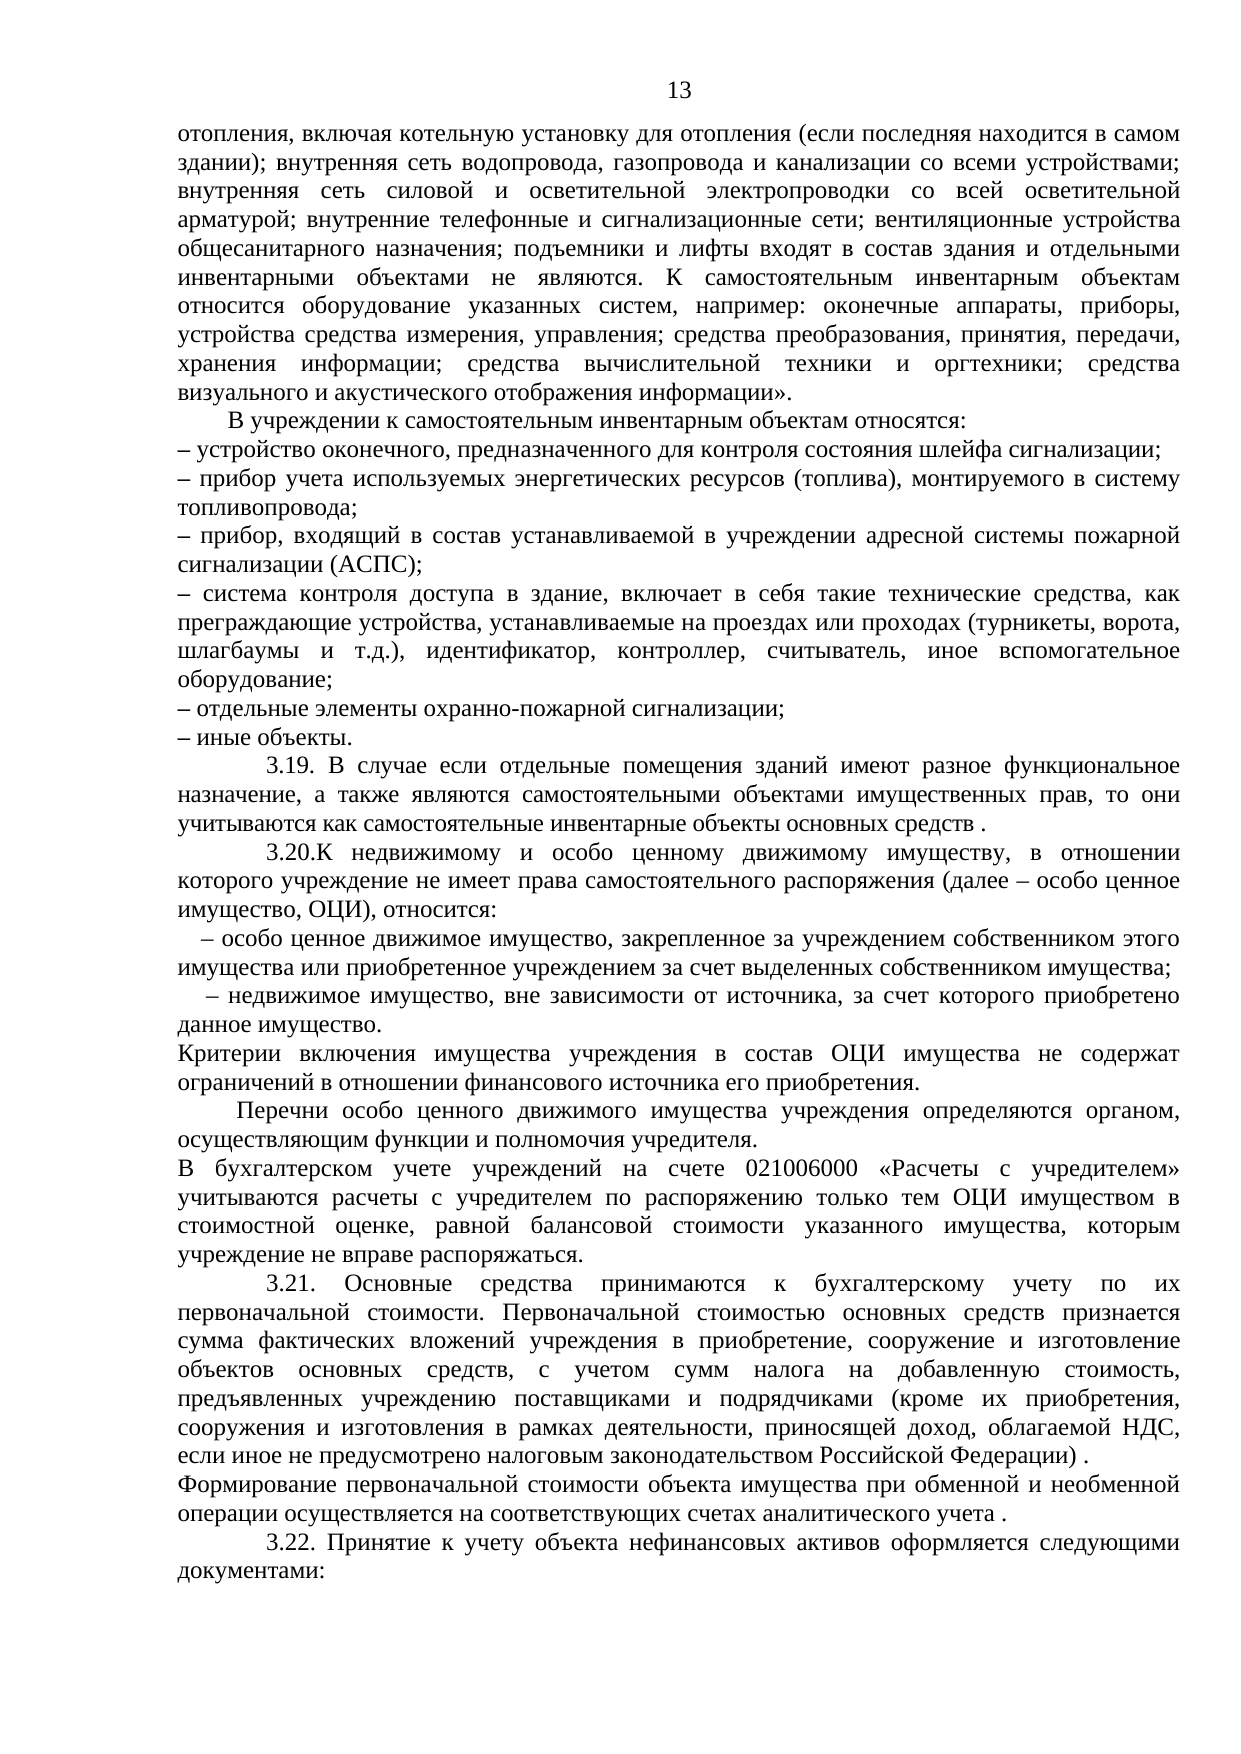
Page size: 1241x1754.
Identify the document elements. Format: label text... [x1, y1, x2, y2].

text В бухгалтерском учете учреждений на счете 021006000 «Расчеты с учредителем» учитываются расчеты с учредителем по распоряжению только тем ОЦИ имуществом в стоимостной оценке, равной балансовой стоимости указанного имущества, которым учреждение не вправе распоряжаться. [177, 1153, 1181, 1268]
text – устройство оконечного, предназначенного для контроля состояния шлейфа сигнализации; [177, 434, 1181, 463]
list 3.20.К недвижимому и особо ценному движимому имуществу, в отношении которого учреждение не имеет права самостоятельного распоряжения (далее – особо ценное имущество, ОЦИ), относится: [177, 837, 1181, 923]
text – особо ценное движимое имущество, закрепленное за учреждением собственником этого имущества или приобретенное учреждением за счет выделенных собственником имущества; [177, 923, 1181, 981]
text – недвижимое имущество, вне зависимости от источника, за счет которого приобретено данное имущество. [177, 981, 1181, 1038]
text – иные объекты. [177, 722, 1181, 751]
text 3.19. В случае если отдельные помещения зданий имеют разное функциональное назначение, а также являются самостоятельными объектами имущественных прав, то они учитываются как самостоятельные инвентарные объекты основных средств . [177, 751, 1181, 837]
text В учреждении к самостоятельным инвентарным объектам относятся: [177, 406, 1181, 434]
text 3.21. Основные средства принимаются к бухгалтерскому учету по их первоначальной стоимости. Первоначальной стоимостью основных средств признается сумма фактических вложений учреждения в приобретение, сооружение и изготовление объектов основных средств, с учетом сумм налога на добавленную стоимость, предъявленных учреждению поставщиками и подрядчиками (кроме их приобретения, сооружения и изготовления в рамках деятельности, приносящей доход, облагаемой НДС, если иное не предусмотрено налоговым законодательством Российской Федерации) . [177, 1268, 1181, 1469]
text Критерии включения имущества учреждения в состав ОЦИ имущества не содержат ограничений в отношении финансового источника его приобретения. [177, 1038, 1181, 1096]
text 3.22. Принятие к учету объекта нефинансовых активов оформляется следующими документами: [177, 1527, 1181, 1584]
text – прибор, входящий в состав устанавливаемой в учреждении адресной системы пожарной сигнализации (АСПС); [177, 521, 1181, 578]
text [177, 118, 1181, 406]
text – отдельные элементы охранно-пожарной сигнализации; [177, 693, 1181, 722]
text Формирование первоначальной стоимости объекта имущества при обменной и необменной операции осуществляется на соответствующих счетах аналитического учета . [177, 1469, 1181, 1527]
text – прибор учета используемых энергетических ресурсов (топлива), монтируемого в систему топливопровода; [177, 463, 1181, 521]
text – система контроля доступа в здание, включает в себя такие технические средства, как преграждающие устройства, устанавливаемые на проездах или проходах (турникеты, ворота, шлагбаумы и т.д.), идентификатор, контроллер, считыватель, иное вспомогательное оборудование; [177, 578, 1181, 693]
text Перечни особо ценного движимого имущества учреждения определяются органом, осуществляющим функции и полномочия учредителя. [177, 1096, 1181, 1153]
